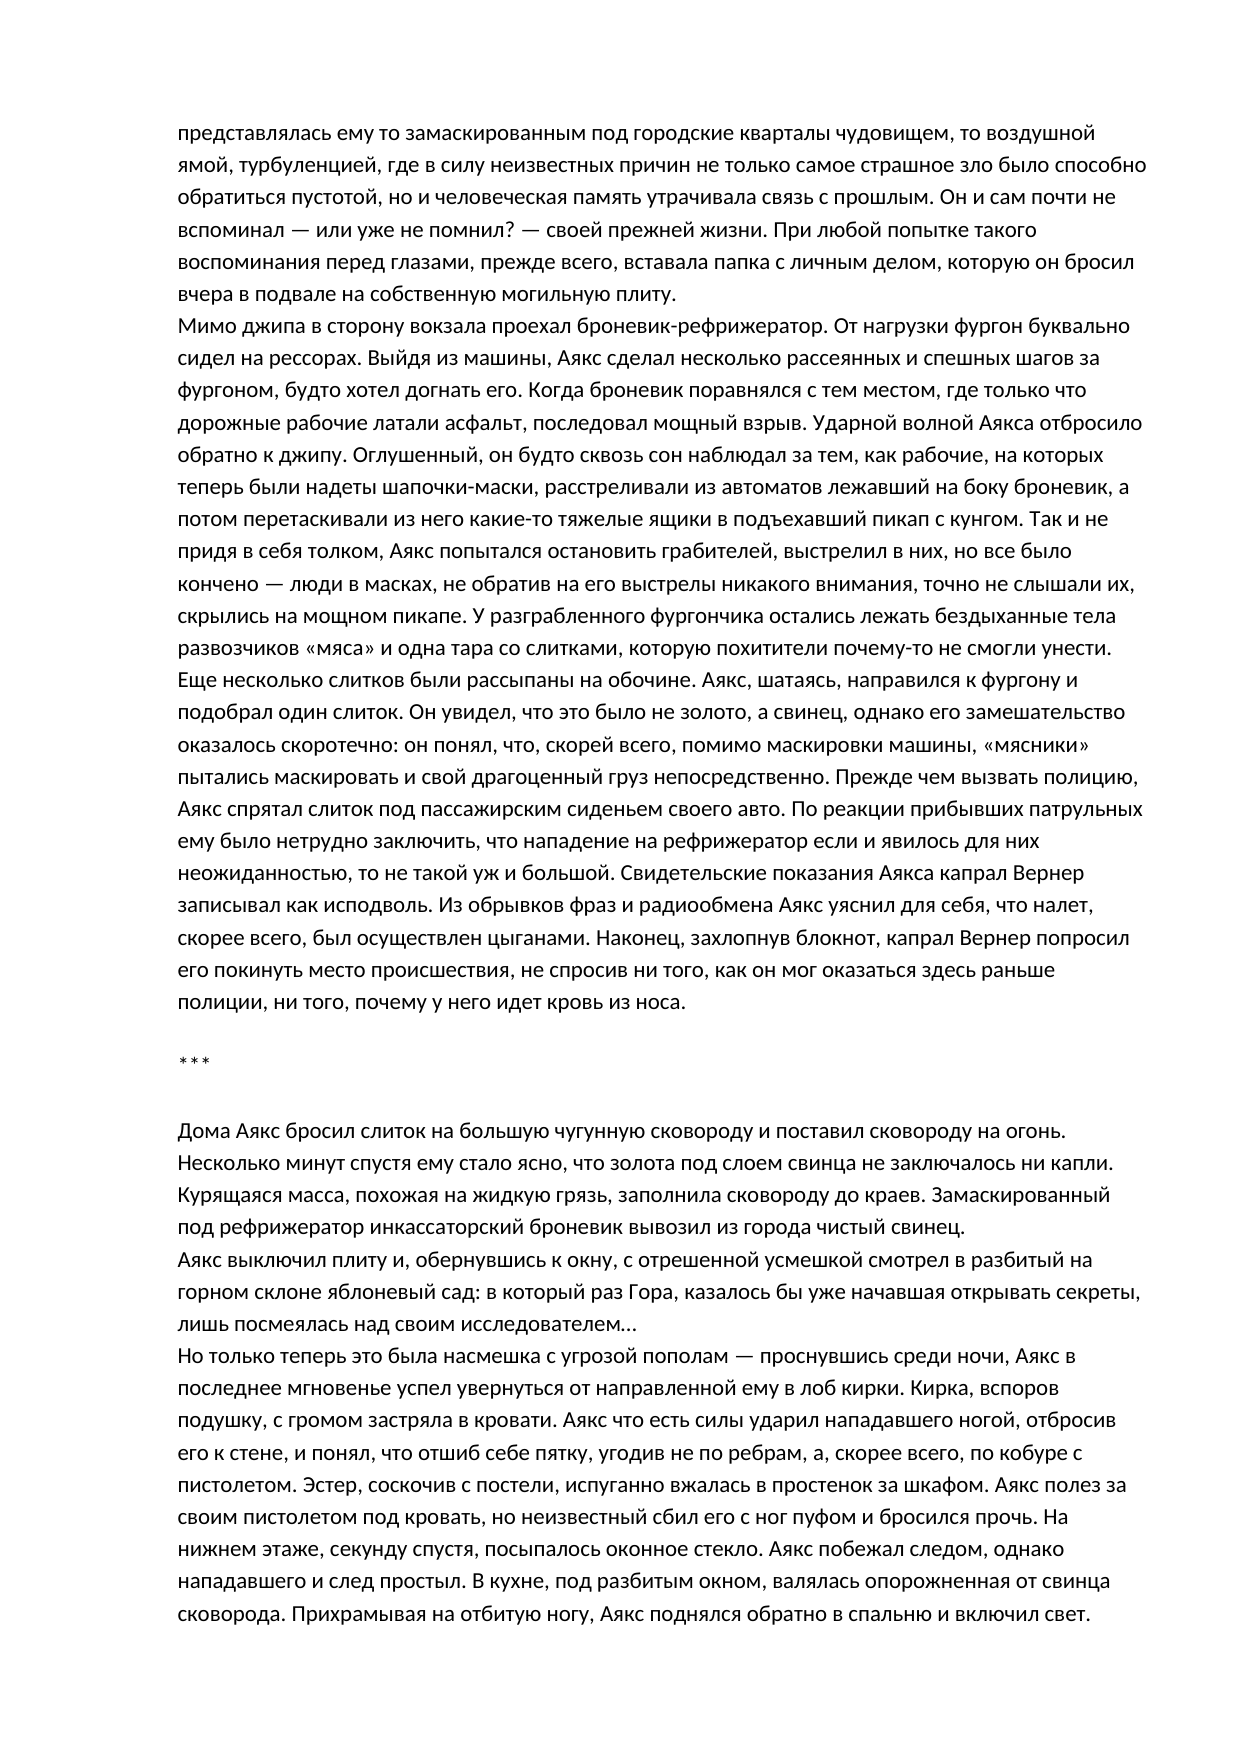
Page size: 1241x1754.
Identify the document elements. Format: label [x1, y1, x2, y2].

text [177, 118, 1152, 1627]
